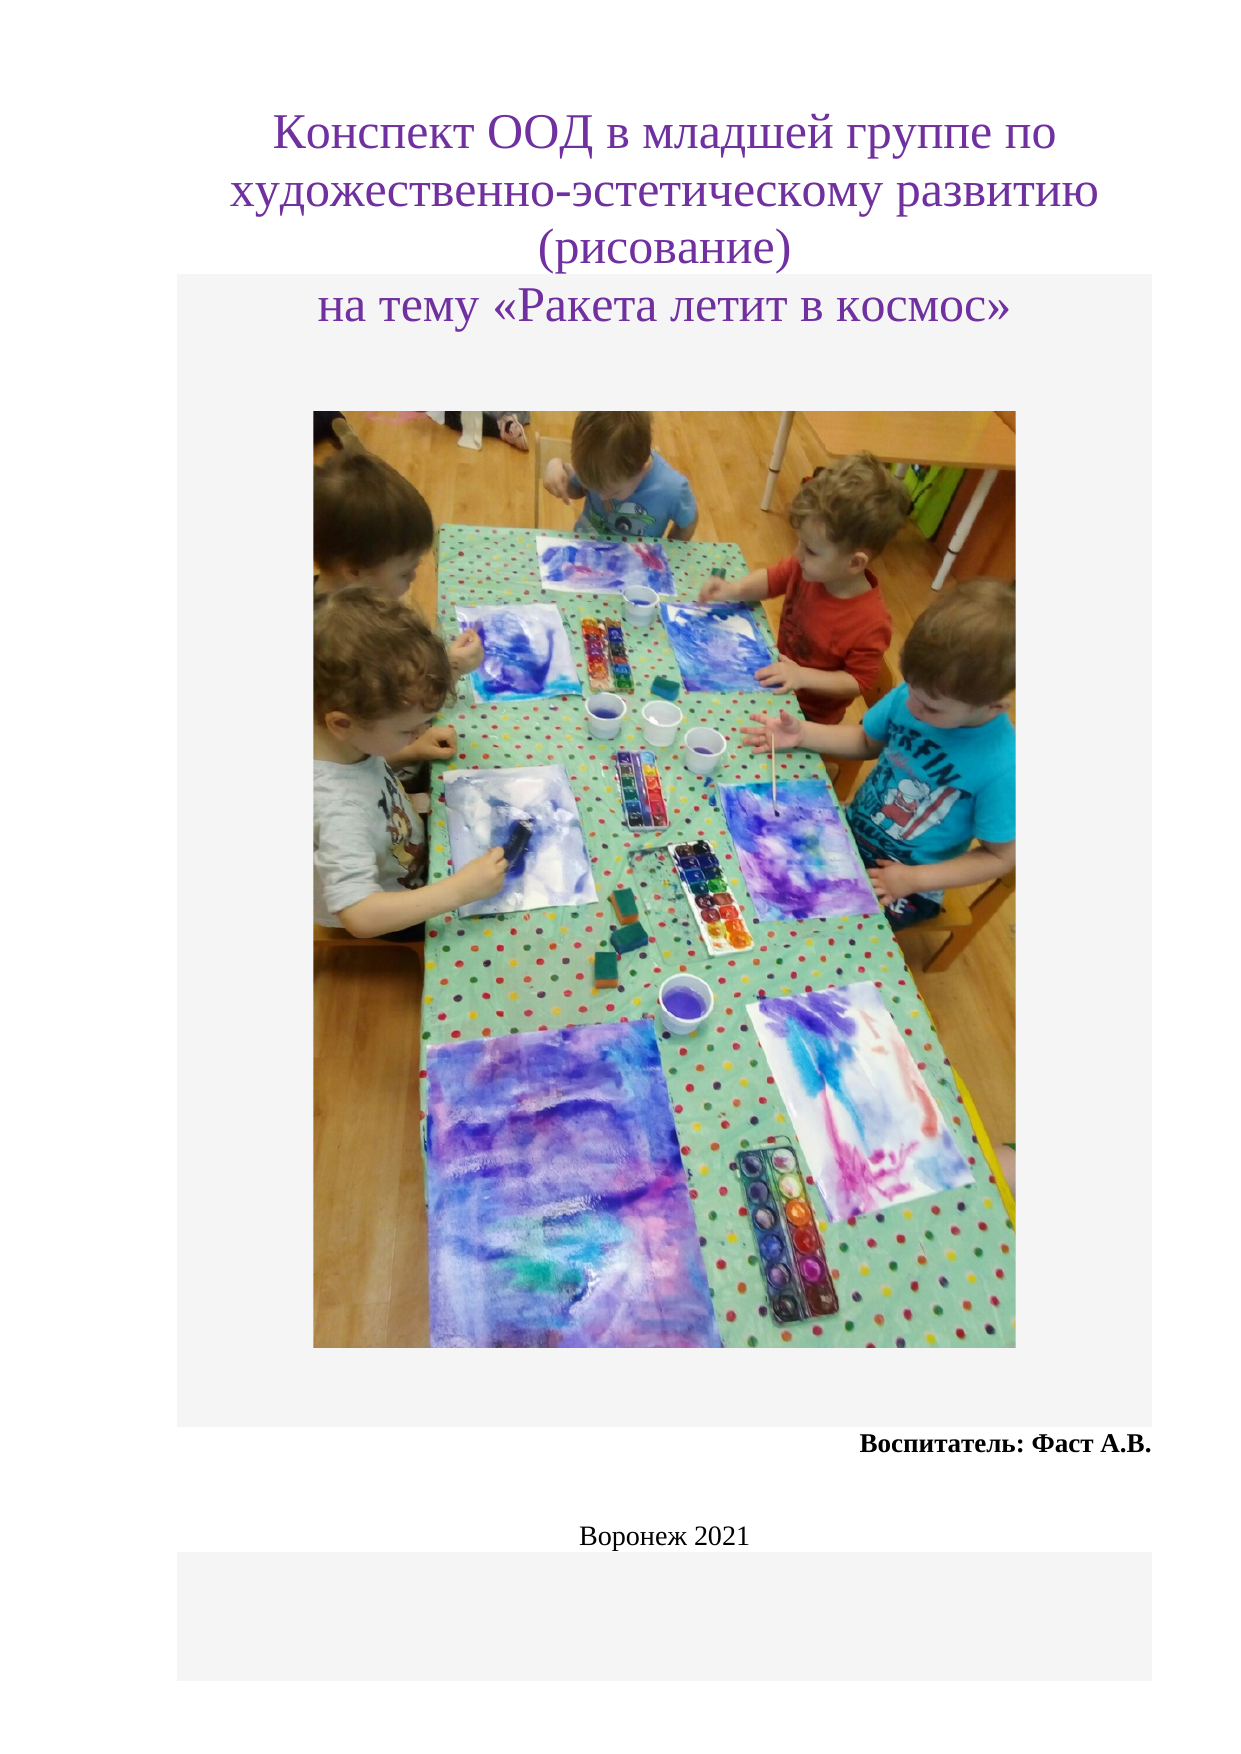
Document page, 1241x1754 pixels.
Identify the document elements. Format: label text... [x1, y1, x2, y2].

text Воспитатель: Фаст А.В. [177, 1427, 1152, 1488]
text Конспект ООД в младшей группе по художественно-эстетическому развитию (рисование) [177, 44, 1152, 274]
text Воронеж 2021 [177, 1519, 1152, 1552]
text на тему «Ракета летит в космос» [177, 274, 1152, 332]
picture [313, 411, 1016, 1348]
